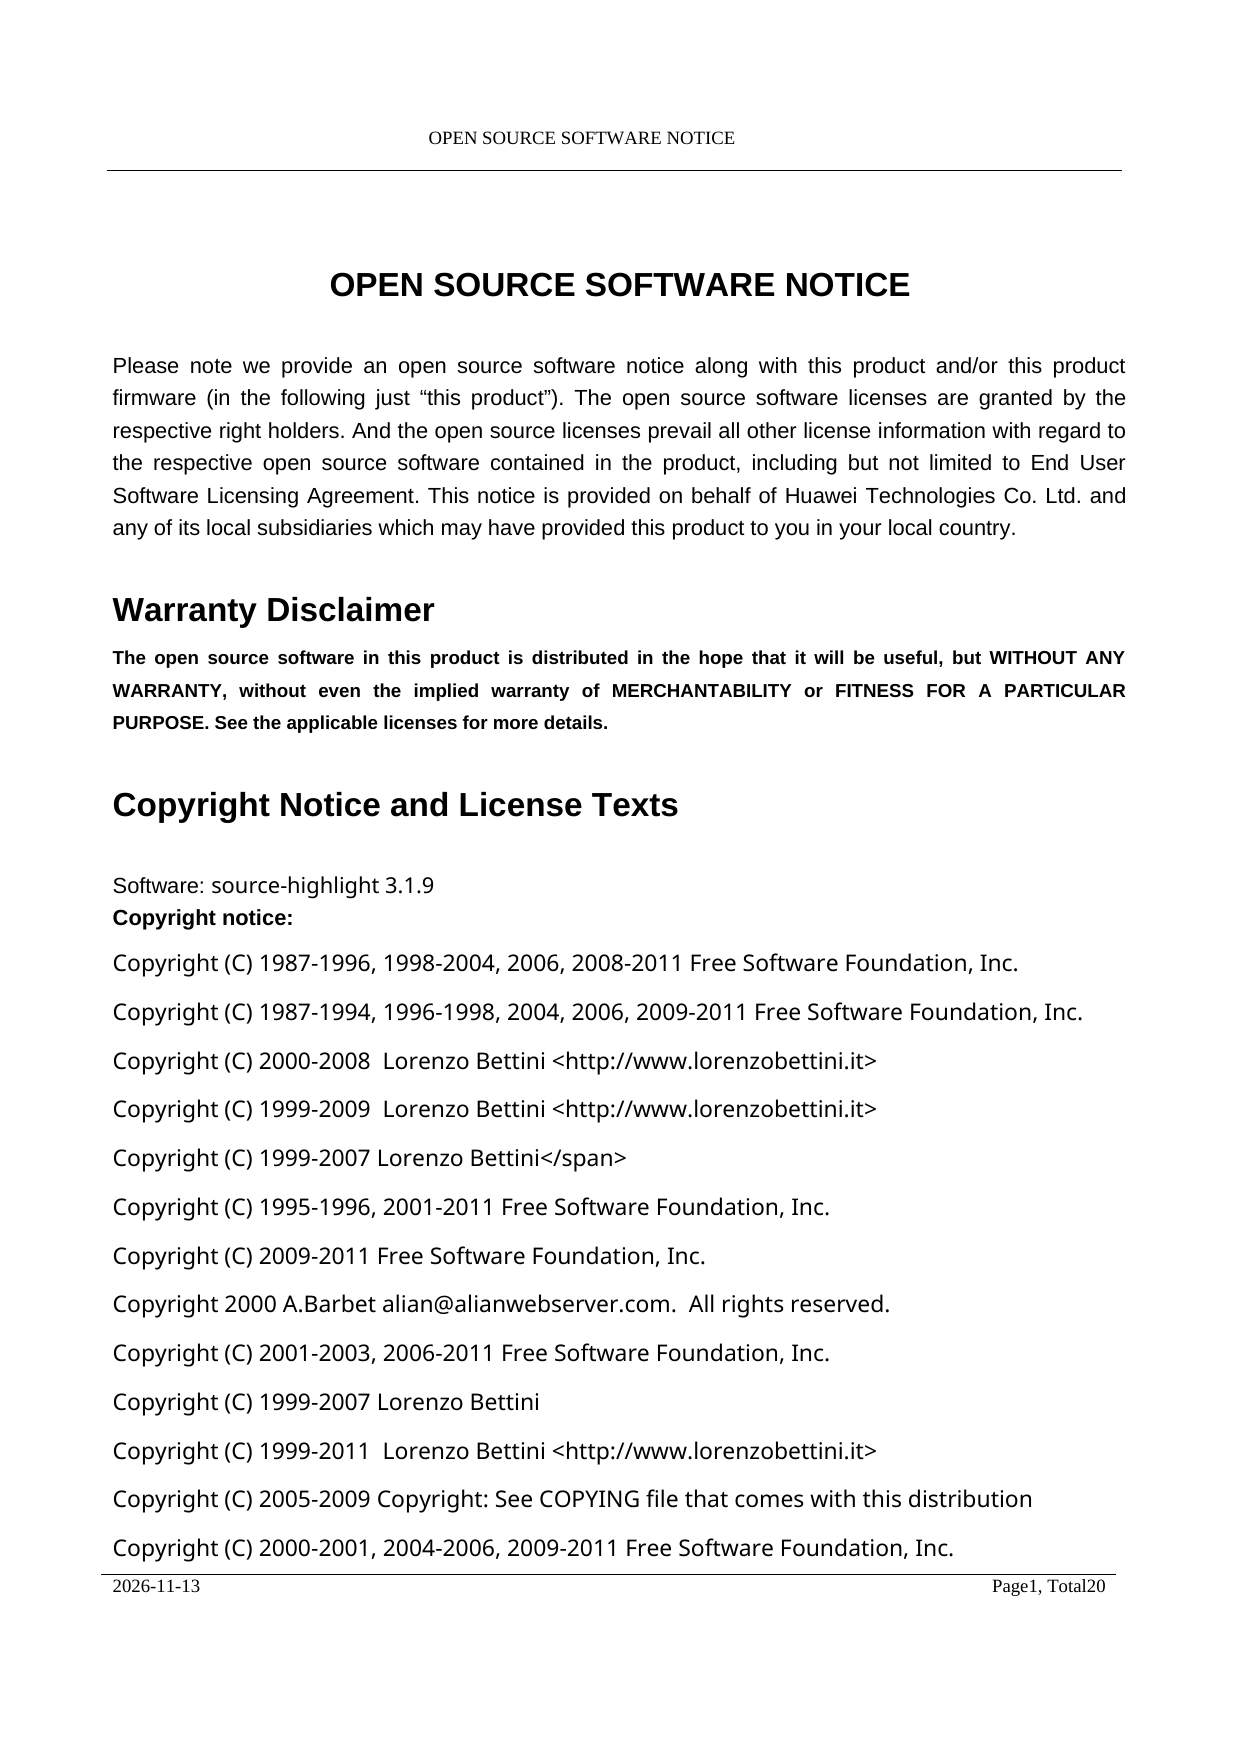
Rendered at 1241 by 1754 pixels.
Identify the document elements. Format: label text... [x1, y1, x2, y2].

text Warranty Disclaimer [112, 576, 1128, 641]
text OPEN SOURCE SOFTWARE NOTICE [112, 251, 1128, 316]
text The open source software in this product is distributed in the hope that it will be useful, but WITHOUT ANY WARRANTY, without even the implied warranty of MERCHANTABILITY or FITNESS FOR A PARTICULAR PURPOSE. See the applicable licenses for more details. [112, 641, 1128, 739]
text Copyright Notice and License Texts [112, 771, 1128, 836]
text Software: source-highlight 3.1.9 [112, 869, 1128, 901]
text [112, 947, 1128, 1564]
text Please note we provide an open source software notice along with this product and/or this product firmware (in the following just “this product”). The open source software licenses are granted by the respective right holders. And the open source licenses prevail all other license information with regard to the respective open source software contained in the product, including but not limited to End User Software Licensing Agreement. This notice is provided on behalf of Huawei Technologies Co. Ltd. and any of its local subsidiaries which may have provided this product to you in your local country. [112, 349, 1128, 544]
text Copyright notice: [112, 901, 1128, 934]
